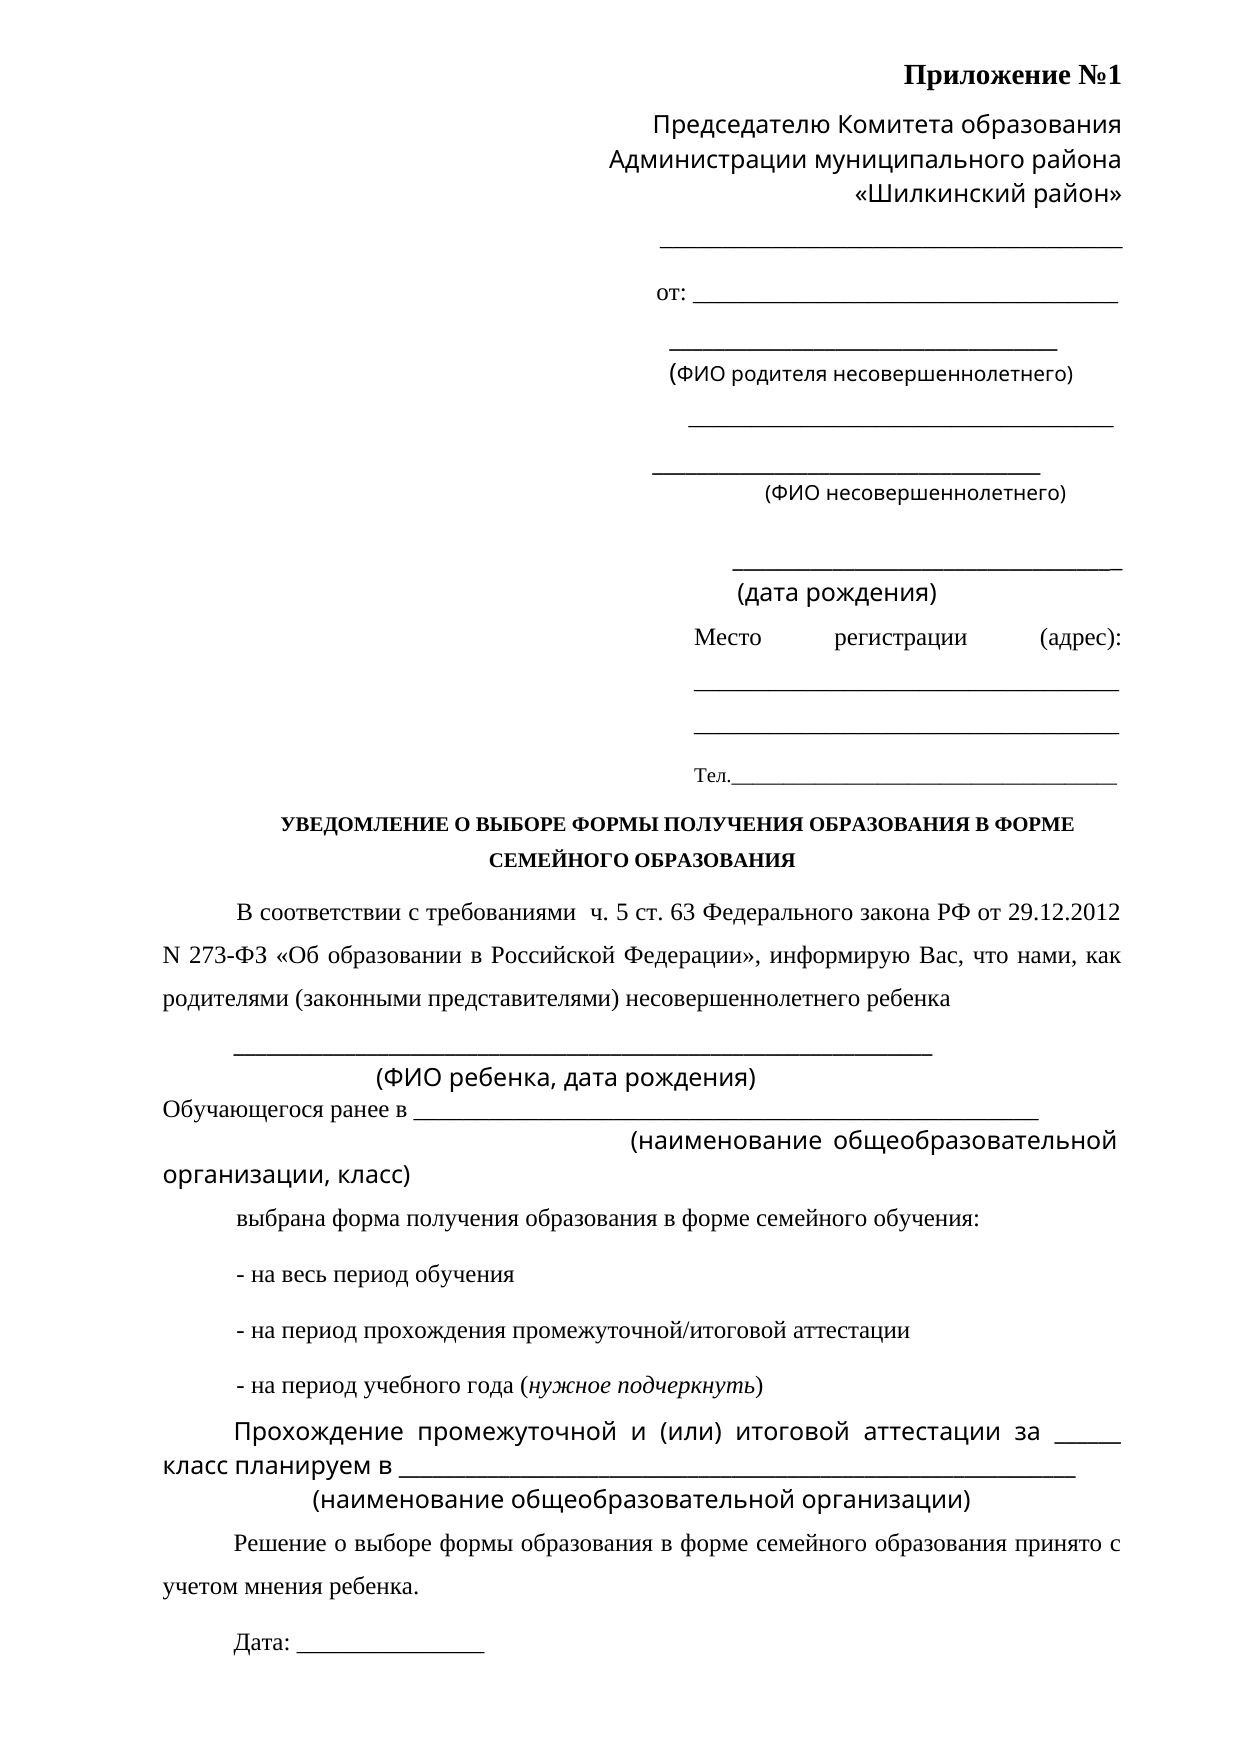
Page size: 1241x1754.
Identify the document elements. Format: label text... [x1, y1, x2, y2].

text (наименование общеобразовательной организации) [162, 1482, 1122, 1516]
text Приложение №1 [162, 57, 1122, 90]
text от: __________________________________ [162, 277, 1122, 306]
text (дата рождения) [162, 575, 1122, 609]
text Прохождение промежуточной и (или) итоговой аттестации за ______ класс планируем в _____________________________________________________________ [162, 1413, 1122, 1482]
text - на весь период обучения [162, 1259, 1122, 1288]
text ___________________________________ [162, 507, 1122, 575]
text выбрана форма получения образования в форме семейного обучения: [162, 1203, 1122, 1232]
text ___________________________________ [162, 321, 1122, 355]
text Председателю Комитета образования [162, 107, 1122, 141]
text ___________________________________ [162, 444, 1122, 478]
text Дата: _______________ [162, 1627, 1122, 1656]
text _____________________________________ [162, 222, 1122, 251]
text В соответствии с требованиями ч. 5 ст. 63 Федерального закона РФ от 29.12.2012 N 273-ФЗ «Об образовании в Российской Федерации», информирую Вас, что нами, как родителями (законными представителями) несовершеннолетнего ребенка [162, 897, 1122, 1012]
text Тел._____________________________________ [694, 763, 1122, 787]
text (ФИО ребенка, дата рождения) [162, 1060, 1122, 1094]
text (ФИО несовершеннолетнего) [162, 478, 1122, 507]
text - на период учебного года (нужное подчеркнуть) [162, 1370, 1122, 1399]
text _______________________________________________________________ [162, 1026, 1122, 1060]
text «Шилкинский район» [162, 175, 1122, 209]
text Администрации муниципального района [162, 141, 1122, 175]
text (наименование общеобразовательной организации, класс) [162, 1123, 1122, 1191]
text (ФИО родителя несовершеннолетнего) [162, 355, 1122, 389]
text Обучающегося ранее в __________________________________________________ [162, 1094, 1122, 1123]
text Место регистрации (адрес): ____________________________________________________________________ [694, 622, 1122, 737]
text УВЕДОМЛЕНИЕ О ВЫБОРЕ ФОРМЫ ПОЛУЧЕНИЯ ОБРАЗОВАНИЯ В ФОРМЕ СЕМЕЙНОГО ОБРАЗОВАНИЯ [162, 812, 1122, 872]
text __________________________________ [679, 401, 1122, 430]
text Решение о выборе формы образования в форме семейного образования принято с учетом мнения ребенка. [162, 1528, 1122, 1600]
text - на период прохождения промежуточной/итоговой аттестации [162, 1315, 1122, 1343]
